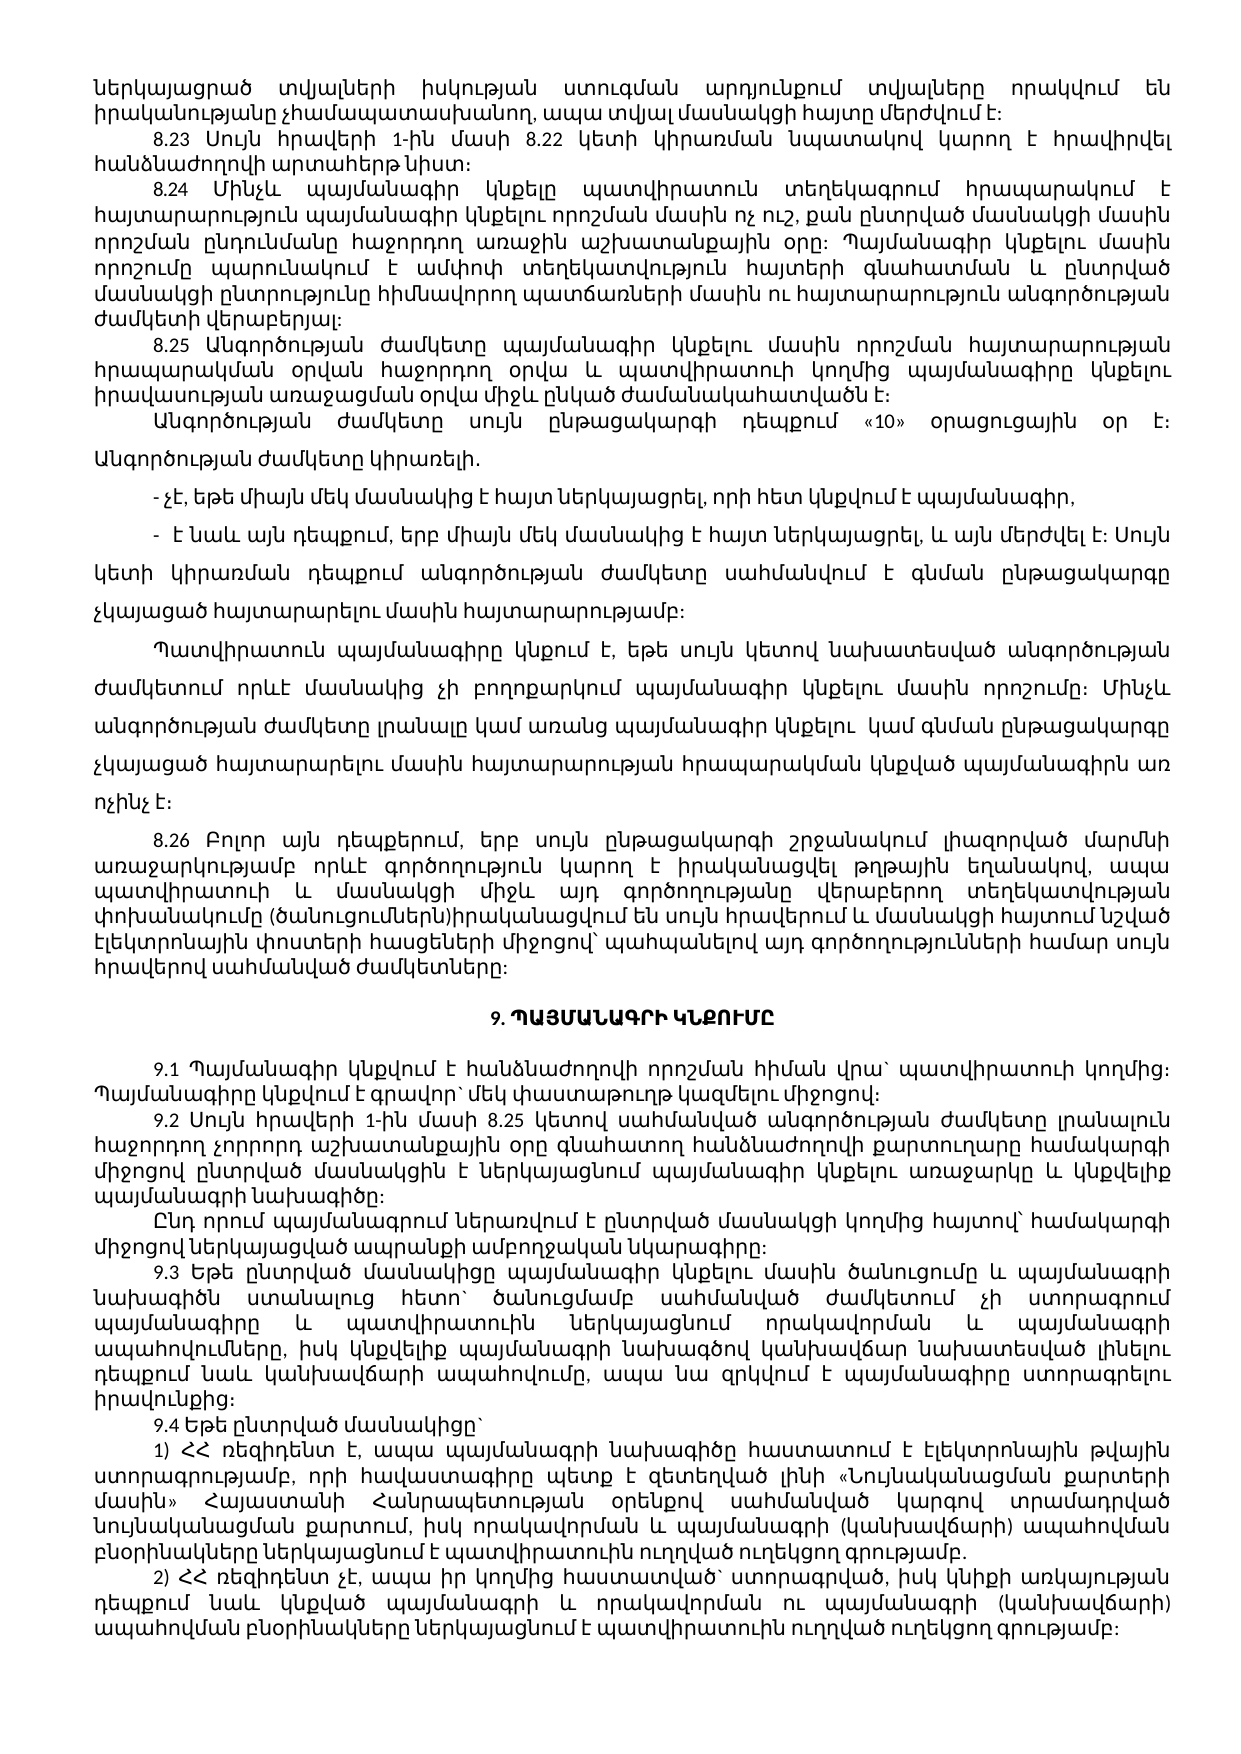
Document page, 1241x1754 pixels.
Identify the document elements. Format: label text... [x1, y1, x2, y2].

text 8.24 Մինչև պայմանագիր կնքելը պատվիրատուն տեղեկագրում հրապարակում է հայտարարություն պայմանագիր կնքելու որոշման մասին ոչ ուշ, քան ընտրված մասնակցի մասին որոշման ընդունմանը հաջորդող առաջին աշխատանքային օրը: Պայմանագիր կնքելու մասին որոշումը պարունակում է ամփոփ տեղեկատվություն հայտերի գնահատման և ընտրված մասնակցի ընտրությունը հիմնավորող պատճառների մասին ու հայտարարություն անգործության ժամկետի վերաբերյալ: [94, 177, 1171, 332]
text - է նաև այն դեպքում, երբ միայն մեկ մասնակից է հայտ ներկայացրել, և այն մերժվել է: Սույն կետի կիրառման դեպքում անգործության ժամկետը սահմանվում է գնման ընթացակարգը չկայացած հայտարարելու մասին հայտարարությամբ: [94, 522, 1171, 624]
text - չէ, եթե միայն մեկ մասնակից է հայտ ներկայացրել, որի հետ կնքվում է պայմանագիր, [94, 484, 1171, 510]
text 9.4 Եթե ընտրված մասնակիցը` [94, 1412, 1171, 1437]
text 8.26 Բոլոր այն դեպքերում, երբ սույն ընթացակարգի շրջանակում լիազորված մարմնի առաջարկությամբ որևէ գործողություն կարող է իրականացվել թղթային եղանակով, ապա պատվիրատուի և մասնակցի միջև այդ գործողությանը վերաբերող տեղեկատվության փոխանակումը (ծանուցումներն)իրականացվում են սույն հրավերում և մասնակցի հայտում նշված էլեկտրոնային փոստերի հասցեների միջոցով՝ պահպանելով այդ գործողությունների համար սույն հրավերով սահմանված ժամկետները: [94, 827, 1171, 980]
text 1) ՀՀ ռեզիդենտ է, ապա պայմանագրի նախագիծը հաստատում է էլեկտրոնային թվային ստորագրությամբ, որի հավաստագիրը պետք է զետեղված լինի «Նույնականացման քարտերի մասին» Հայաստանի Հանրապետության օրենքով սահմանված կարգով տրամադրված նույնականացման քարտում, իսկ որակավորման և պայմանագրի (կանխավճարի) ապահովման բնօրինակները ներկայացնում է պատվիրատուին ուղղված ուղեկցող գրությամբ. [94, 1437, 1171, 1564]
text 9. ՊԱՅՄԱՆԱԳՐԻ ԿՆՔՈՒՄԸ [94, 1005, 1171, 1031]
text 8.25 Անգործության ժամկետը պայմանագիր կնքելու մասին որոշման հայտարարության հրապարակման օրվան հաջորդող օրվա և պատվիրատուի կողմից պայմանագիրը կնքելու իրավասության առաջացման օրվա միջև ընկած ժամանակահատվածն է։ [94, 332, 1171, 408]
text Անգործության ժամկետը սույն ընթացակարգի դեպքում «10» օրացուցային օր է։ Անգործության ժամկետը կիրառելի․ [94, 408, 1171, 472]
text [94, 75, 1171, 126]
text Ընդ որում պայմանագրում ներառվում է ընտրված մասնակցի կողմից հայտով՝ համակարգի միջոցով ներկայացված ապրանքի ամբողջական նկարագիրը: [94, 1209, 1171, 1259]
text 8.23 Սույն հրավերի 1-ին մասի 8.22 կետի կիրառման նպատակով կարող է հրավիրվել հանձնաժողովի արտահերթ նիստ։ [94, 126, 1171, 177]
text Պատվիրատուն պայմանագիրը կնքում է, եթե սույն կետով նախատեսված անգործության ժամկետում որևէ մասնակից չի բողոքարկում պայմանագիր կնքելու մասին որոշումը։ Մինչև անգործության ժամկետը լրանալը կամ առանց պայմանագիր կնքելու կամ գնման ընթացակարգը չկայացած հայտարարելու մասին հայտարարության հրապարակման կնքված պայմանագիրն առ ոչինչ է։ [94, 637, 1171, 815]
text 9.3 Եթե ընտրված մասնակիցը պայմանագիր կնքելու մասին ծանուցումը և պայմանագրի նախագիծն ստանալուց հետո` ծանուցմամբ սահմանված ժամկետում չի ստորագրում պայմանագիրը և պատվիրատուին ներկայացնում որակավորման և պայմանագրի ապահովումները, իսկ կնքվելիք պայմանագրի նախագծով կանխավճար նախատեսված լինելու դեպքում նաև կանխավճարի ապահովումը, ապա նա զրկվում է պայմանագիրը ստորագրելու իրավունքից։ [94, 1259, 1171, 1412]
text 9.1 Պայմանագիր կնքվում է հանձնաժողովի որոշման հիման վրա` պատվիրատուի կողմից։ Պայմանագիրը կնքվում է գրավոր` մեկ փաստաթուղթ կազմելու միջոցով։ [94, 1056, 1171, 1107]
text 9.2 Սույն հրավերի 1-ին մասի 8.25 կետով սահմանված անգործության ժամկետը լրանալուն հաջորդող չորրորդ աշխատանքային օրը գնահատող հանձնաժողովի քարտուղարը համակարգի միջոցով ընտրված մասնակցին է ներկայացնում պայմանագիր կնքելու առաջարկը և կնքվելիք պայմանագրի նախագիծը: [94, 1107, 1171, 1209]
text 2) ՀՀ ռեզիդենտ չէ, ապա իր կողմից հաստատված` ստորագրված, իսկ կնիքի առկայության դեպքում նաև կնքված պայմանագրի և որակավորման ու պայմանագրի (կանխավճարի) ապահովման բնօրինակները ներկայացնում է պատվիրատուին ուղղված ուղեկցող գրությամբ: [94, 1564, 1171, 1641]
